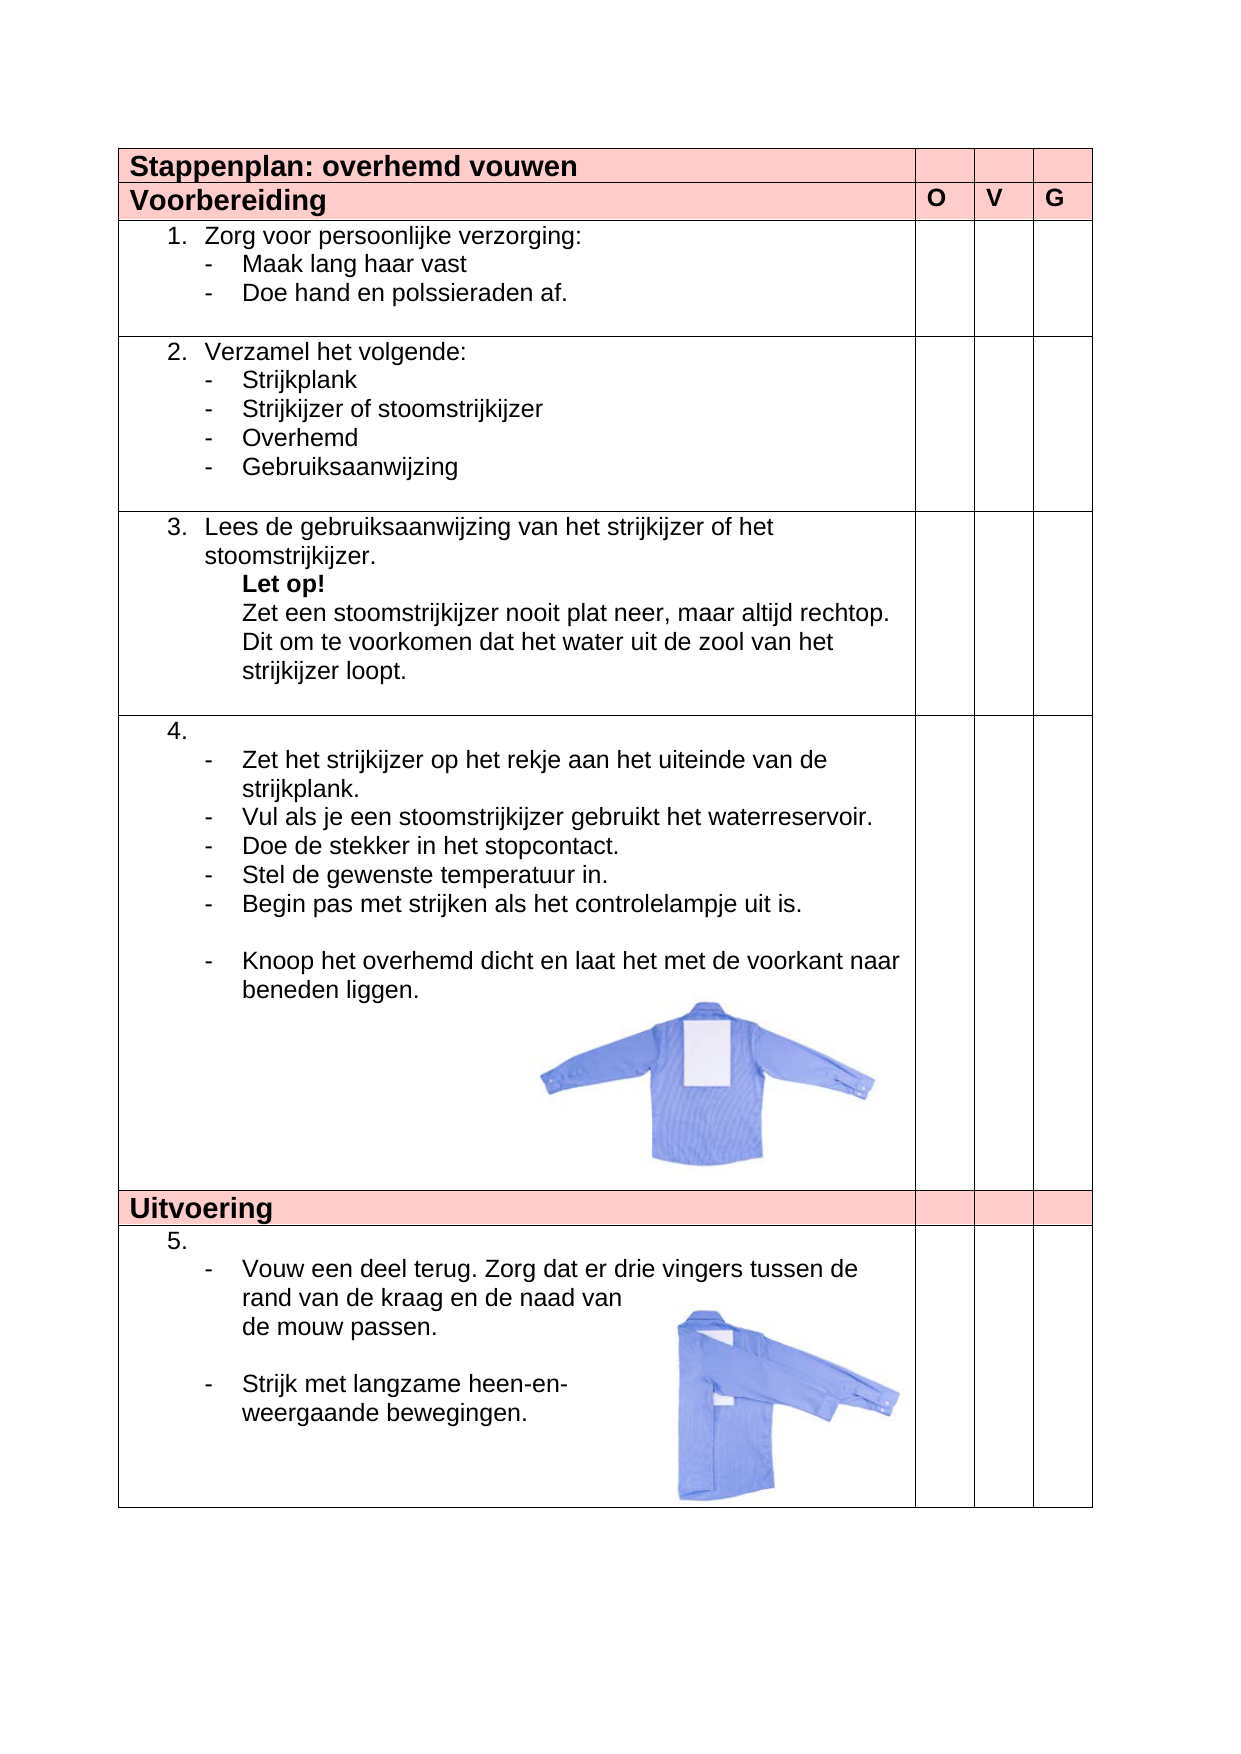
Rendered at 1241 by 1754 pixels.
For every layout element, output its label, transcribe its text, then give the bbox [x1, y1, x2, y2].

table_cell [975, 716, 1033, 1190]
table_cell [916, 1191, 974, 1224]
table_cell [1034, 337, 1092, 511]
table_cell [916, 337, 974, 511]
table_header [1034, 149, 1092, 182]
table_cell Lees de gebruiksaanwijzing van het strijkijzer of het stoomstrijkijzer. Let op! Zet een stoomstrijkijzer nooit plat neer, maar altijd rechtop. Dit om te voorkomen dat het water uit de zool van het strijkijzer loopt. [119, 512, 915, 715]
table_cell [916, 512, 974, 715]
table_cell Zorg voor persoonlijke verzorging: Maak lang haar vast Doe hand en polssieraden af. [119, 221, 915, 336]
table_cell [916, 716, 974, 1190]
table_cell [1034, 221, 1092, 336]
table_cell Vouw een deel terug. Zorg dat er drie vingers tussen de rand van de kraag en de naad van de mouw passen. Strijk met langzame heen-en-weergaande bewegingen. [119, 1226, 915, 1507]
table_cell [975, 512, 1033, 715]
table_cell [975, 1191, 1033, 1224]
table_cell [1034, 512, 1092, 715]
table_cell [975, 337, 1033, 511]
table_cell Voorbereiding [119, 183, 915, 219]
table_cell V [975, 183, 1033, 219]
table_cell Verzamel het volgende: Strijkplank Strijkijzer of stoomstrijkijzer Overhemd Gebruiksaanwijzing [119, 337, 915, 511]
table_cell Uitvoering [119, 1191, 915, 1224]
table_header Stappenplan: overhemd vouwen [119, 149, 915, 182]
table_cell [975, 221, 1033, 336]
table_cell O [916, 183, 974, 219]
table_cell [1034, 716, 1092, 1190]
table_cell [916, 221, 974, 336]
table_cell [916, 1226, 974, 1507]
table_cell [975, 1226, 1033, 1507]
table_cell [1034, 1191, 1092, 1224]
table_header [916, 149, 974, 182]
table_cell G [1034, 183, 1092, 219]
table_header [975, 149, 1033, 182]
table_cell [1034, 1226, 1092, 1507]
table_cell Zet het strijkijzer op het rekje aan het uiteinde van de strijkplank. Vul als je een stoomstrijkijzer gebruikt het waterreservoir. Doe de stekker in het stopcontact. Stel de gewenste temperatuur in. Begin pas met strijken als het controlelampje uit is. Knoop het overhemd dicht en laat het met de voorkant naar beneden liggen. [119, 716, 915, 1190]
